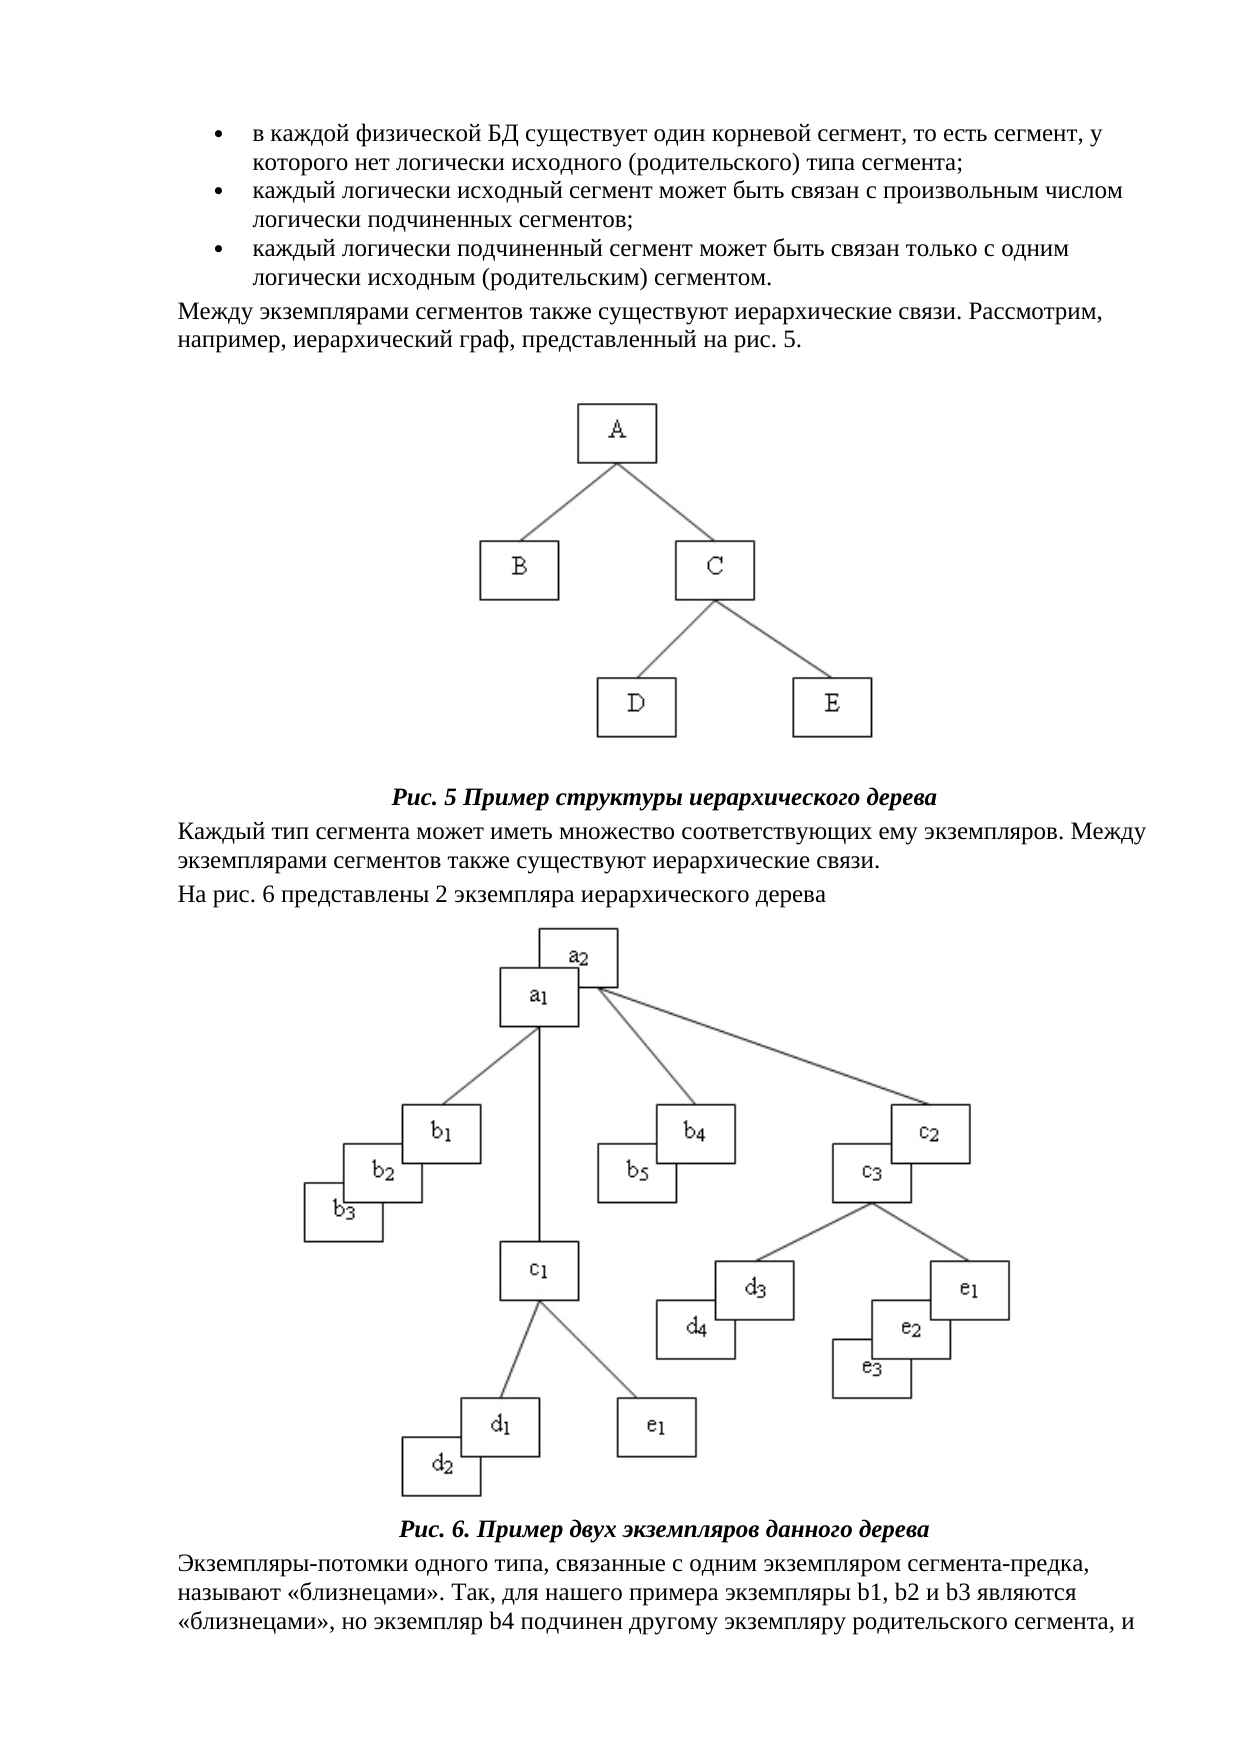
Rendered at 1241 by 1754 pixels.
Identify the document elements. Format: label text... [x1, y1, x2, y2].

picture [427, 358, 902, 777]
text Между экземплярами сегментов также существуют иерархические связи. Рассмотрим, например, иерархический граф, представленный на рис. 5. [177, 296, 1152, 353]
text На рис. 6 представлены 2 экземпляра иерархического дерева [177, 879, 1152, 907]
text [177, 1548, 1152, 1634]
list каждый логически исходный сегмент может быть связан с произвольным числом логически подчиненных сегментов; [215, 176, 1152, 233]
text Рис. 5 Пример структуры иерархического дерева [177, 782, 1152, 811]
text Рис. 6. Пример двух экземпляров данного дерева [177, 1514, 1152, 1543]
list каждый логически подчиненный сегмент может быть связан только с одним логически исходным (родительским) сегментом. [215, 233, 1152, 291]
text Каждый тип сегмента может иметь множество соответствующих ему экземпляров. Между экземплярами сегментов также существуют иерархические связи. [177, 816, 1152, 873]
list в каждой физической БД существует один корневой сегмент, то есть сегмент, у которого нет логически исходного (родительского) типа сегмента; [215, 118, 1152, 176]
picture [296, 912, 1033, 1510]
